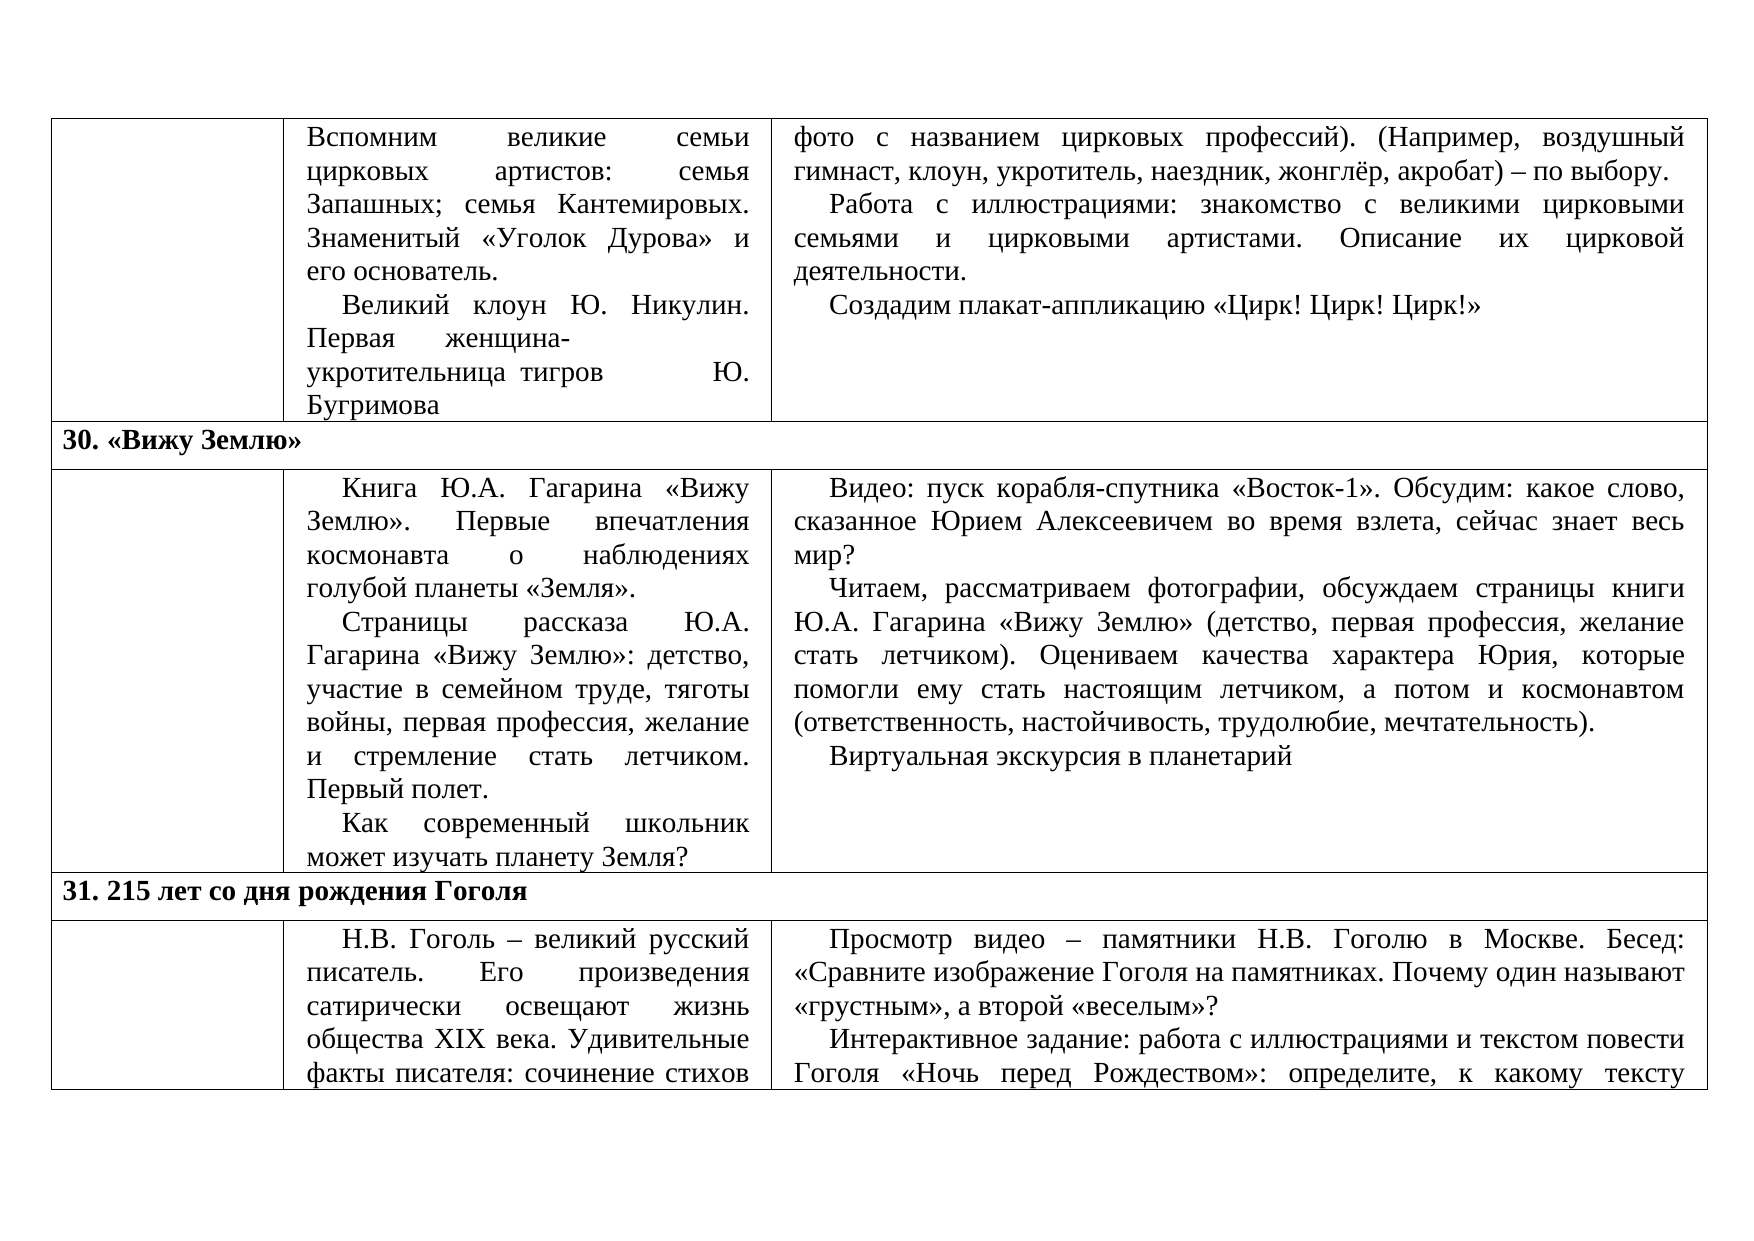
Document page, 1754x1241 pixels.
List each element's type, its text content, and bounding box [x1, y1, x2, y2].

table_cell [772, 119, 1707, 421]
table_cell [284, 921, 771, 1089]
table_cell 31. 215 лет со дня рождения Гоголя [52, 873, 1707, 920]
table_cell Книга Ю.А. Гагарина «Вижу Землю». Первые впечатления космонавта о наблюдениях голубой планеты «Земля». Страницы рассказа Ю.А. Гагарина «Вижу Землю»: детство, участие в семейном труде, тяготы войны, первая профессия, желание и стремление стать летчиком. Первый полет. Как современный школьник может изучать планету Земля? [284, 470, 771, 872]
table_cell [772, 921, 1707, 1089]
table_cell [52, 921, 283, 1089]
table_cell Видео: пуск корабля-спутника «Восток-1». Обсудим: какое слово, сказанное Юрием Алексеевичем во время взлета, сейчас знает весь мир? Читаем, рассматриваем фотографии, обсуждаем страницы книги Ю.А. Гагарина «Вижу Землю» (детство, первая профессия, желание стать летчиком). Оцениваем качества характера Юрия, которые помогли ему стать настоящим летчиком, а потом и космонавтом (ответственность, настойчивость, трудолюбие, мечтательность). Виртуальная экскурсия в планетарий [772, 470, 1707, 872]
table_cell [52, 470, 283, 872]
table_cell [52, 119, 283, 421]
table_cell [284, 119, 771, 421]
table_cell 30. «Вижу Землю» [52, 422, 1707, 469]
